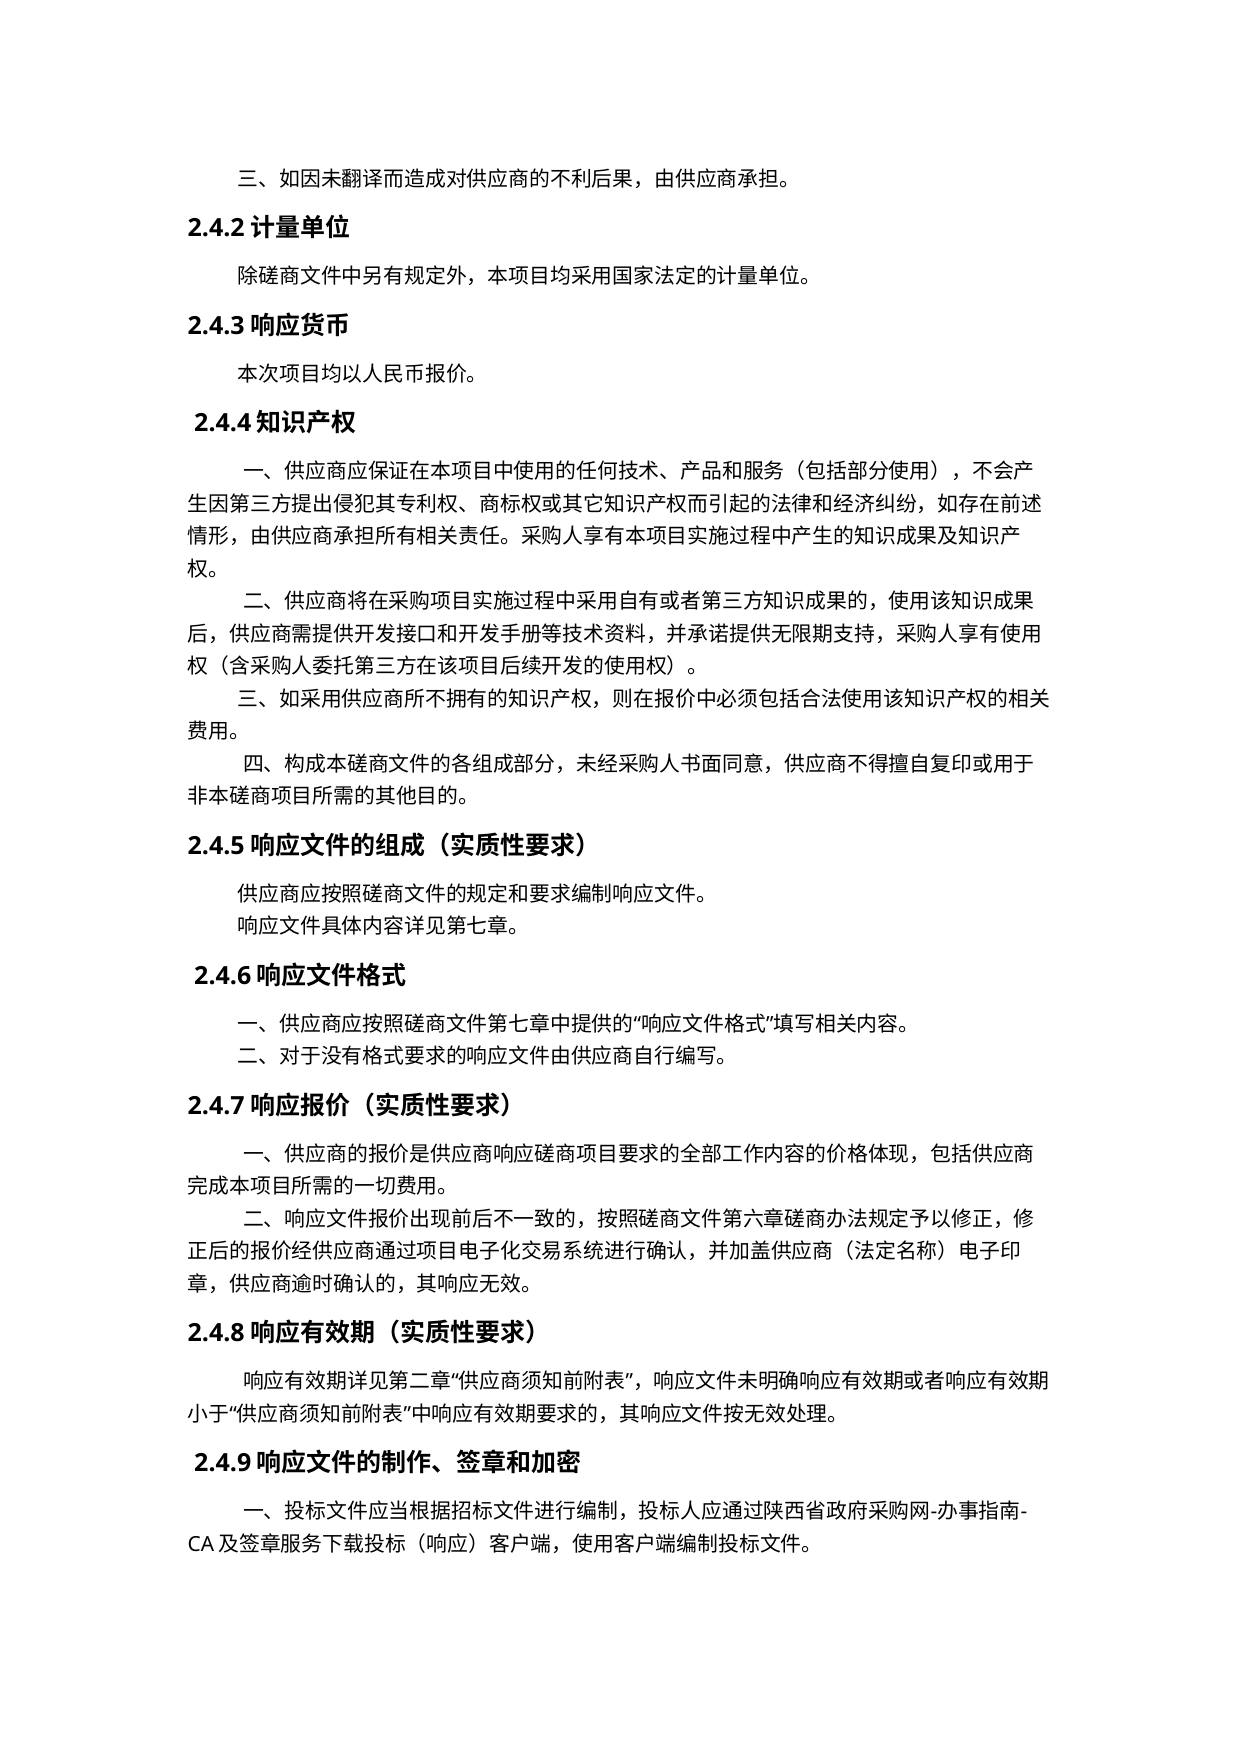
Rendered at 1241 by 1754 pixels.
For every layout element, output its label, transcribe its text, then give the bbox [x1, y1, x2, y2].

text 一、投标文件应当根据招标文件进行编制，投标人应通过陕西省政府采购网-办事指南-CA及签章服务下载投标（响应）客户端，使用客户端编制投标文件。 [187, 1494, 1053, 1559]
text 一、供应商的报价是供应商响应磋商项目要求的全部工作内容的价格体现，包括供应商完成本项目所需的一切费用。 [187, 1137, 1053, 1202]
text 2.4.9响应文件的制作、签章和加密 [187, 1429, 1053, 1494]
text 除磋商文件中另有规定外，本项目均采用国家法定的计量单位。 [187, 259, 1053, 292]
text 2.4.2计量单位 [187, 194, 1053, 259]
text 2.4.8响应有效期（实质性要求） [187, 1299, 1053, 1364]
text 三、如采用供应商所不拥有的知识产权，则在报价中必须包括合法使用该知识产权的相关费用。 [187, 682, 1053, 747]
text 二、供应商将在采购项目实施过程中采用自有或者第三方知识成果的，使用该知识成果后，供应商需提供开发接口和开发手册等技术资料，并承诺提供无限期支持，采购人享有使用权（含采购人委托第三方在该项目后续开发的使用权）。 [187, 584, 1053, 682]
text 2.4.4知识产权 [187, 389, 1053, 454]
text 一、供应商应保证在本项目中使用的任何技术、产品和服务（包括部分使用），不会产生因第三方提出侵犯其专利权、商标权或其它知识产权而引起的法律和经济纠纷，如存在前述情形，由供应商承担所有相关责任。采购人享有本项目实施过程中产生的知识成果及知识产权。 [187, 454, 1053, 584]
text 2.4.5响应文件的组成（实质性要求） [187, 812, 1053, 877]
text 四、构成本磋商文件的各组成部分，未经采购人书面同意，供应商不得擅自复印或用于非本磋商项目所需的其他目的。 [187, 747, 1053, 812]
text 三、如因未翻译而造成对供应商的不利后果，由供应商承担。 [187, 162, 1053, 194]
text 二、响应文件报价出现前后不一致的，按照磋商文件第六章磋商办法规定予以修正，修正后的报价经供应商通过项目电子化交易系统进行确认，并加盖供应商（法定名称）电子印章，供应商逾时确认的，其响应无效。 [187, 1202, 1053, 1299]
text 本次项目均以人民币报价。 [187, 357, 1053, 389]
text 响应有效期详见第二章“供应商须知前附表”，响应文件未明确响应有效期或者响应有效期小于“供应商须知前附表”中响应有效期要求的，其响应文件按无效处理。 [187, 1364, 1053, 1429]
text 响应文件具体内容详见第七章。 [187, 909, 1053, 942]
text 二、对于没有格式要求的响应文件由供应商自行编写。 [187, 1039, 1053, 1072]
text 2.4.6响应文件格式 [187, 942, 1053, 1007]
text 2.4.7响应报价（实质性要求） [187, 1072, 1053, 1137]
text 供应商应按照磋商文件的规定和要求编制响应文件。 [187, 877, 1053, 909]
text 一、供应商应按照磋商文件第七章中提供的“响应文件格式”填写相关内容。 [187, 1007, 1053, 1039]
text 2.4.3响应货币 [187, 292, 1053, 357]
